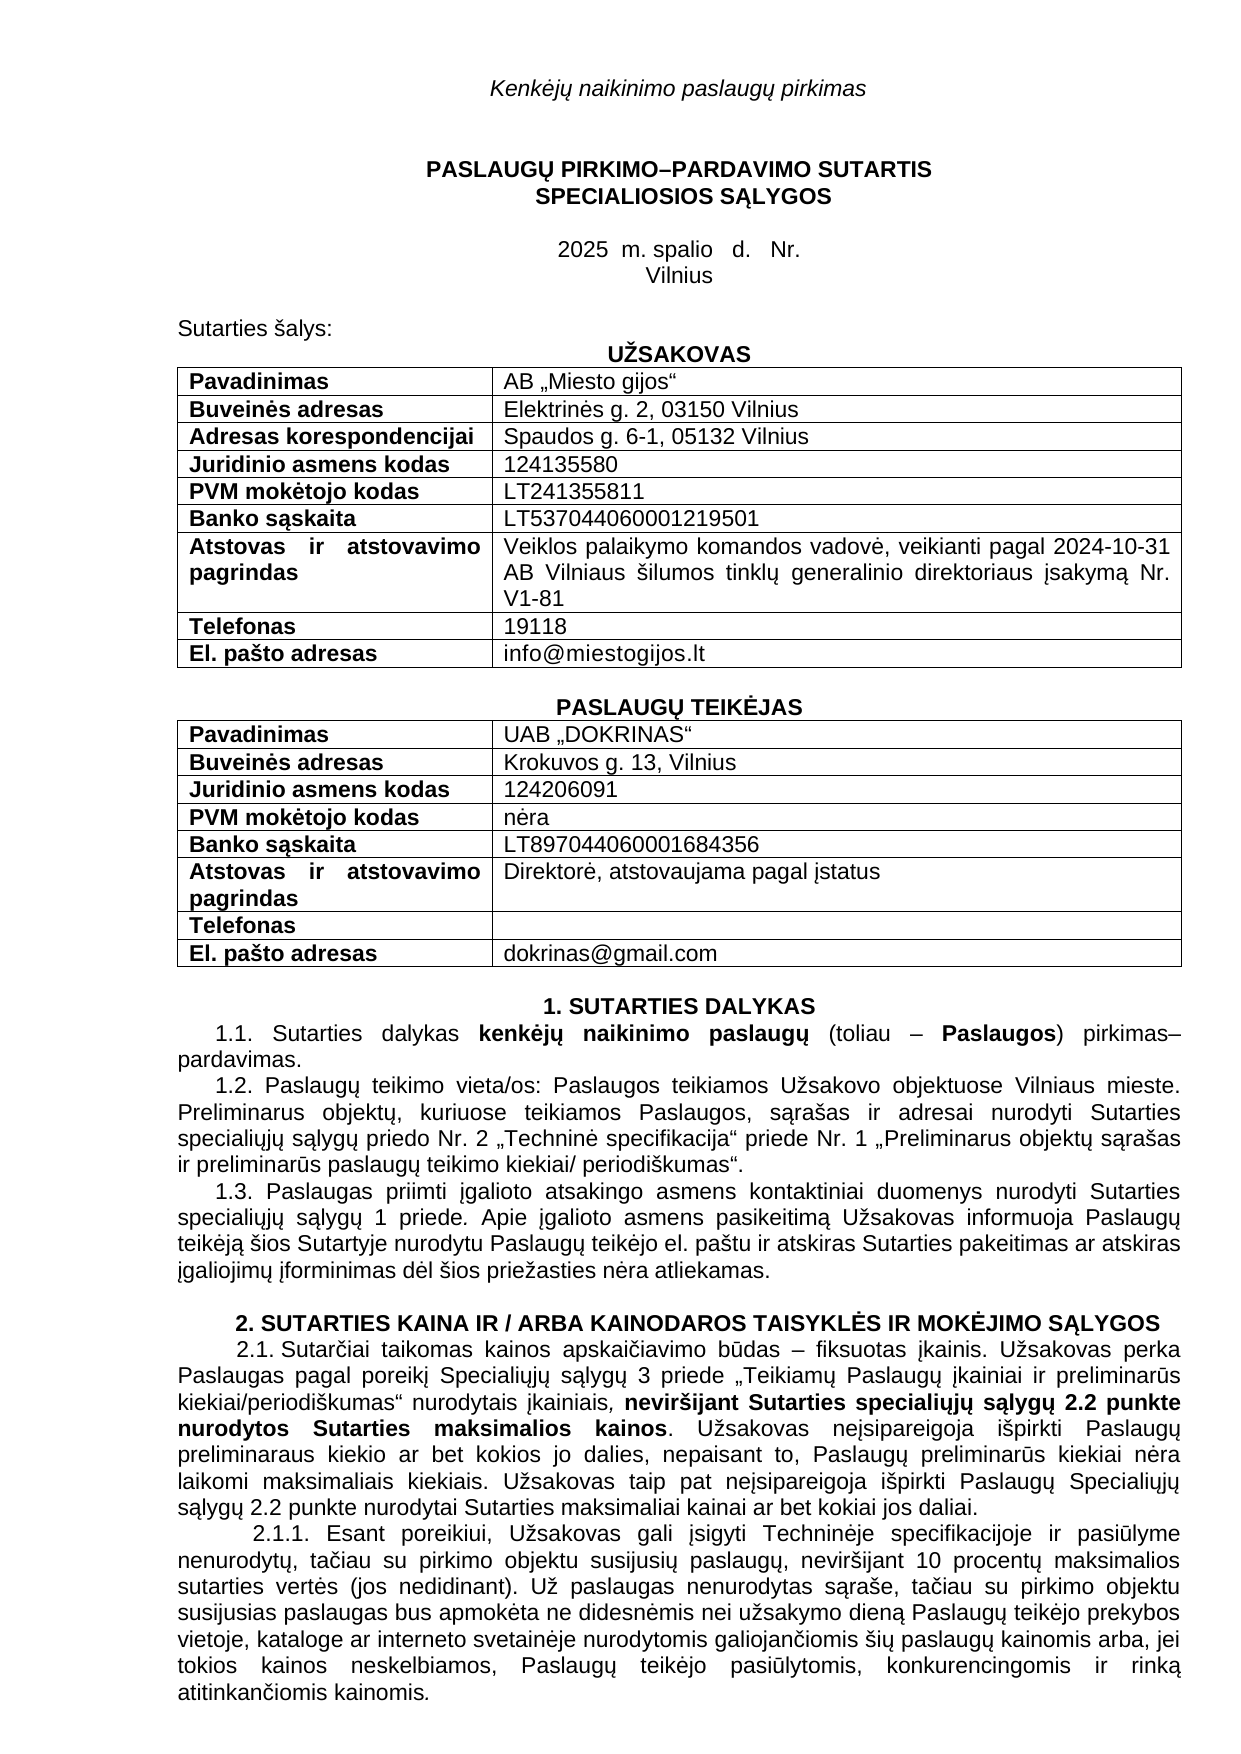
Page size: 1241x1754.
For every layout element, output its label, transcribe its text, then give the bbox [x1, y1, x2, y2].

list SUTARTIES KAINA IR / ARBA KAINODAROS TAISYKLĖS IR MOKĖJIMO SĄLYGOS [177, 1309, 1181, 1336]
text užsakovas [177, 341, 1181, 367]
table_cell Banko sąskaita [178, 505, 492, 532]
table_cell LT537044060001219501 [493, 505, 1181, 532]
table_header Pavadinimas [178, 721, 492, 748]
table_cell Krokuvos g. 13, Vilnius [493, 749, 1181, 775]
table_cell Spaudos g. 6-1, 05132 Vilnius [493, 423, 1181, 449]
table_cell Banko sąskaita [178, 831, 492, 857]
table_cell Atstovas ir atstovavimo pagrindas [178, 533, 492, 612]
table_cell 124135580 [493, 451, 1181, 477]
table_cell Atstovas ir atstovavimo pagrindas [178, 858, 492, 911]
table_cell Adresas korespondencijai [178, 423, 492, 449]
table_cell 19118 [493, 613, 1181, 639]
table_cell [493, 912, 1181, 938]
table_cell LT897044060001684356 [493, 831, 1181, 857]
text Sutarties šalys: [177, 314, 1181, 341]
text PASLAUGŲ PIRKIMO–PARDAVIMO SUTARTIS [177, 156, 1181, 183]
text 1.3. Paslaugas priimti įgalioto atsakingo asmens kontaktiniai duomenys nurodyti Sutarties specialiųjų sąlygų 1 priede. Apie įgalioto asmens pasikeitimą Užsakovas informuoja Paslaugų teikėją šios Sutartyje nurodytu Paslaugų teikėjo el. paštu ir atskiras Sutarties pakeitimas ar atskiras įgaliojimų įforminimas dėl šios priežasties nėra atliekamas. [177, 1178, 1181, 1283]
table_cell PVM mokėtojo kodas [178, 804, 492, 830]
table_cell Buveinės adresas [178, 396, 492, 422]
table_cell Telefonas [178, 912, 492, 938]
table_cell dokrinas@gmail.com [493, 940, 1181, 966]
table_header Pavadinimas [178, 368, 492, 395]
table_cell Veiklos palaikymo komandos vadovė, veikianti pagal 2024-10-31 AB Vilniaus šilumos tinklų generalinio direktoriaus įsakymą Nr. V1-81 [493, 533, 1181, 612]
table_cell LT241355811 [493, 478, 1181, 504]
table_cell info@miestogijos.lt [493, 640, 1181, 667]
text 2025 m. spalio d. Nr. [177, 236, 1181, 262]
table_cell PVM mokėtojo kodas [178, 478, 492, 504]
table_cell Juridinio asmens kodas [178, 451, 492, 477]
table_cell Buveinės adresas [178, 749, 492, 775]
table_cell 124206091 [493, 776, 1181, 802]
table_header UAB „DOKRINAS“ [493, 721, 1181, 748]
table_cell Juridinio asmens kodas [178, 776, 492, 802]
list Sutarčiai taikomas kainos apskaičiavimo būdas – fiksuotas įkainis. Užsakovas perka Paslaugas pagal poreikį Specialiųjų sąlygų 3 priede „Teikiamų Paslaugų įkainiai ir preliminarūs kiekiai/periodiškumas“ nurodytais įkainiais, neviršijant Sutarties specialiųjų sąlygų 2.2 punkte nurodytos Sutarties maksimalios kainos. Užsakovas neįsipareigoja išpirkti Paslaugų preliminaraus kiekio ar bet kokios jo dalies, nepaisant to, Paslaugų preliminarūs kiekiai nėra laikomi maksimaliais kiekiais. Užsakovas taip pat neįsipareigoja išpirkti Paslaugų Specialiųjų sąlygų 2.2 punkte nurodytai Sutarties maksimaliai kainai ar bet kokiai jos daliai. [177, 1336, 1181, 1520]
table_cell El. pašto adresas [178, 640, 492, 667]
text PASLAUGŲ TEIKĖJAS [177, 694, 1181, 720]
table_cell Direktorė, atstovaujama pagal įstatus [493, 858, 1181, 911]
table_cell Telefonas [178, 613, 492, 639]
text SPECIALIOSIOS SĄLYGOS [177, 183, 1190, 209]
table_cell El. pašto adresas [178, 940, 492, 966]
text 1.1. Sutarties dalykas kenkėjų naikinimo paslaugų (toliau – Paslaugos) pirkimas–pardavimas. [177, 1019, 1181, 1072]
list SUTARTIES DALYKAS [177, 993, 1181, 1019]
text Vilnius [177, 262, 1181, 288]
table_header AB „Miesto gijos“ [493, 368, 1181, 395]
table_cell nėra [493, 804, 1181, 830]
text 1.2. Paslaugų teikimo vieta/os: Paslaugos teikiamos Užsakovo objektuose Vilniaus mieste. Preliminarus objektų, kuriuose teikiamos Paslaugos, sąrašas ir adresai nurodyti Sutarties specialiųjų sąlygų priedo Nr. 2 „Techninė specifikacija“ priede Nr. 1 „Preliminarus objektų sąrašas ir preliminarūs paslaugų teikimo kiekiai/ periodiškumas“. [177, 1072, 1181, 1178]
table_cell Elektrinės g. 2, 03150 Vilnius [493, 396, 1181, 422]
text 2.1.1. Esant poreikiui, Užsakovas gali įsigyti Techninėje specifikacijoje ir pasiūlyme nenurodytų, tačiau su pirkimo objektu susijusių paslaugų, neviršijant 10 procentų maksimalios sutarties vertės (jos nedidinant). Už paslaugas nenurodytas sąraše, tačiau su pirkimo objektu susijusias paslaugas bus apmokėta ne didesnėmis nei užsakymo dieną Paslaugų teikėjo prekybos vietoje, kataloge ar interneto svetainėje nurodytomis galiojančiomis šių paslaugų kainomis arba, jei tokios kainos neskelbiamos, Paslaugų teikėjo pasiūlytomis, konkurencingomis ir rinką atitinkančiomis kainomis. [177, 1520, 1181, 1705]
